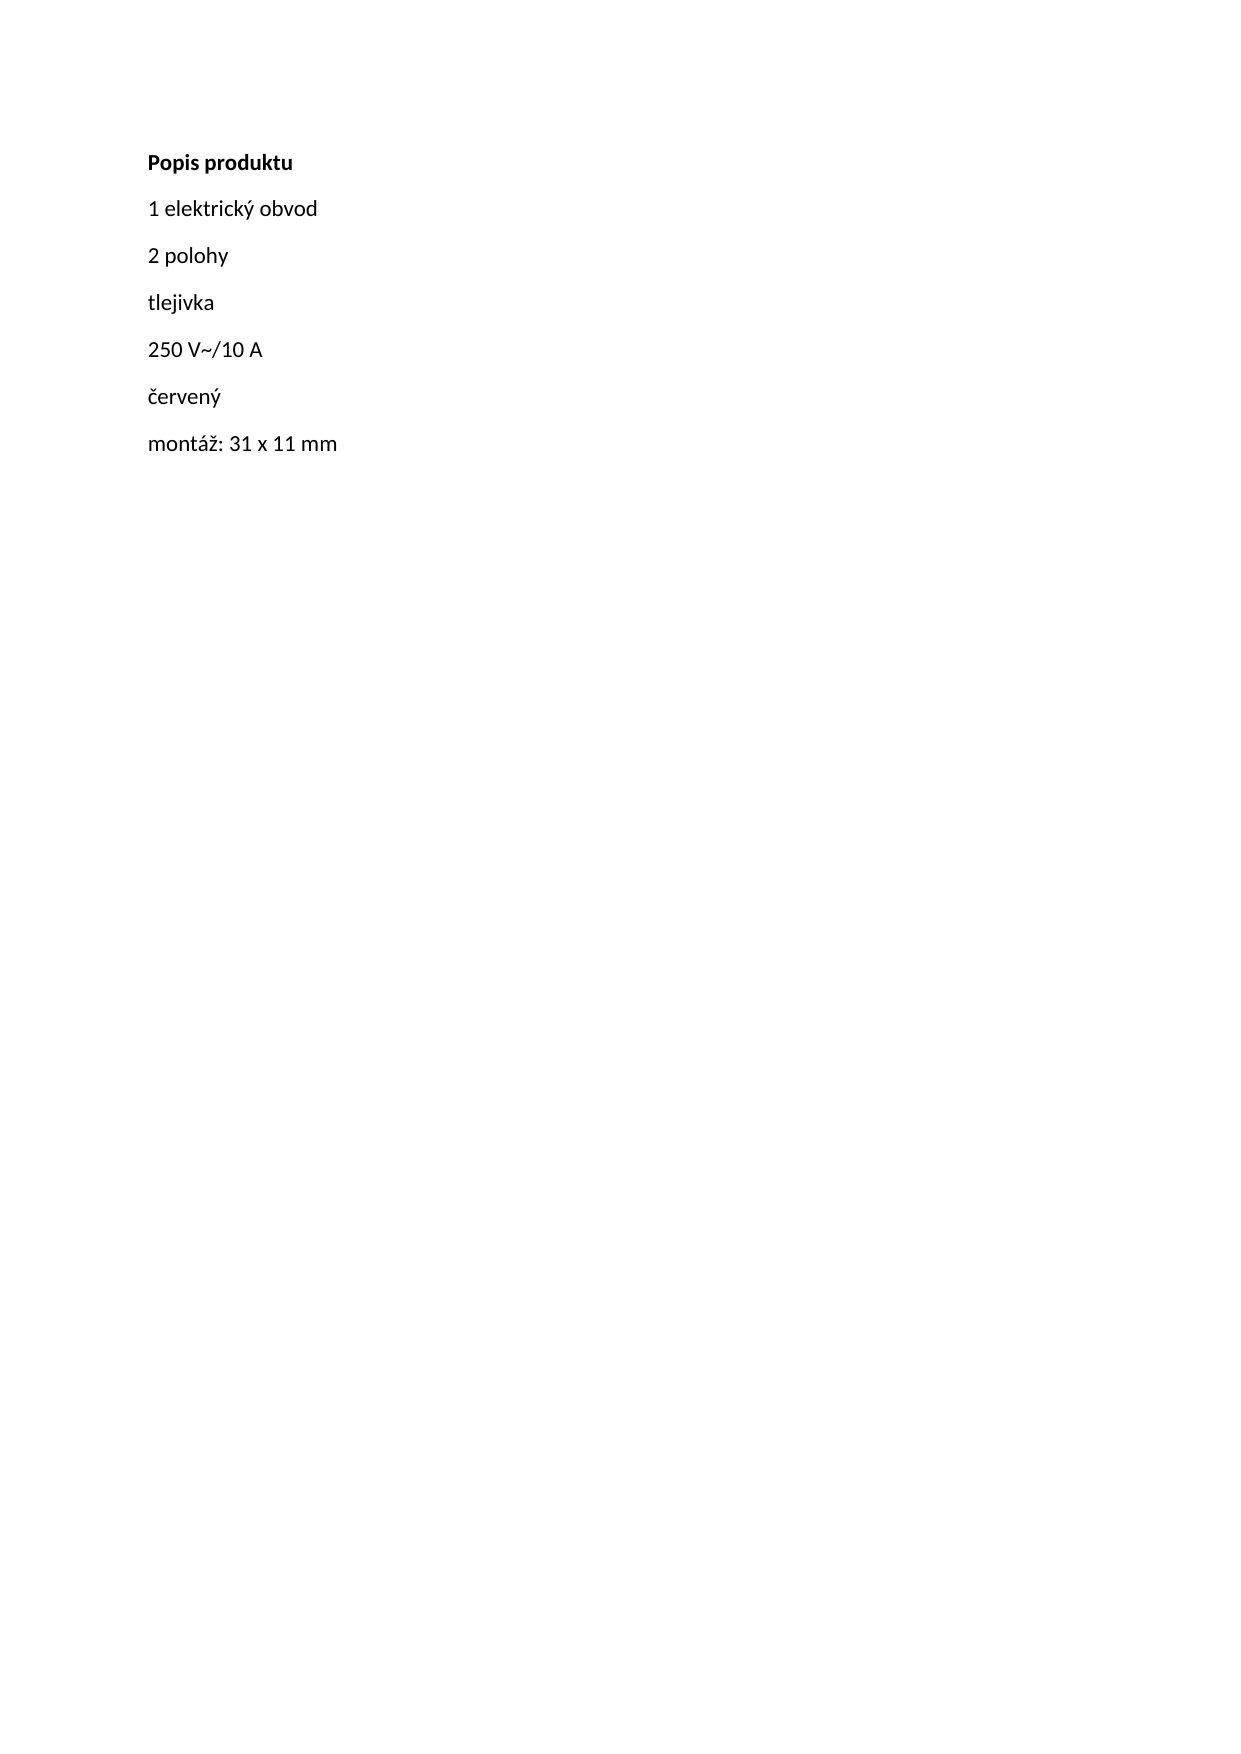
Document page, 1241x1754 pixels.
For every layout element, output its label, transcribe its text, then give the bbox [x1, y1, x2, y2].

text tlejivka [148, 288, 1093, 316]
text 1 elektrický obvod [148, 194, 1093, 222]
text Popis produktu [148, 148, 1093, 176]
text červený [148, 382, 1093, 410]
text 2 polohy [148, 241, 1093, 269]
text 250 V~/10 A [148, 335, 1093, 363]
text montáž: 31 x 11 mm [148, 429, 1093, 457]
